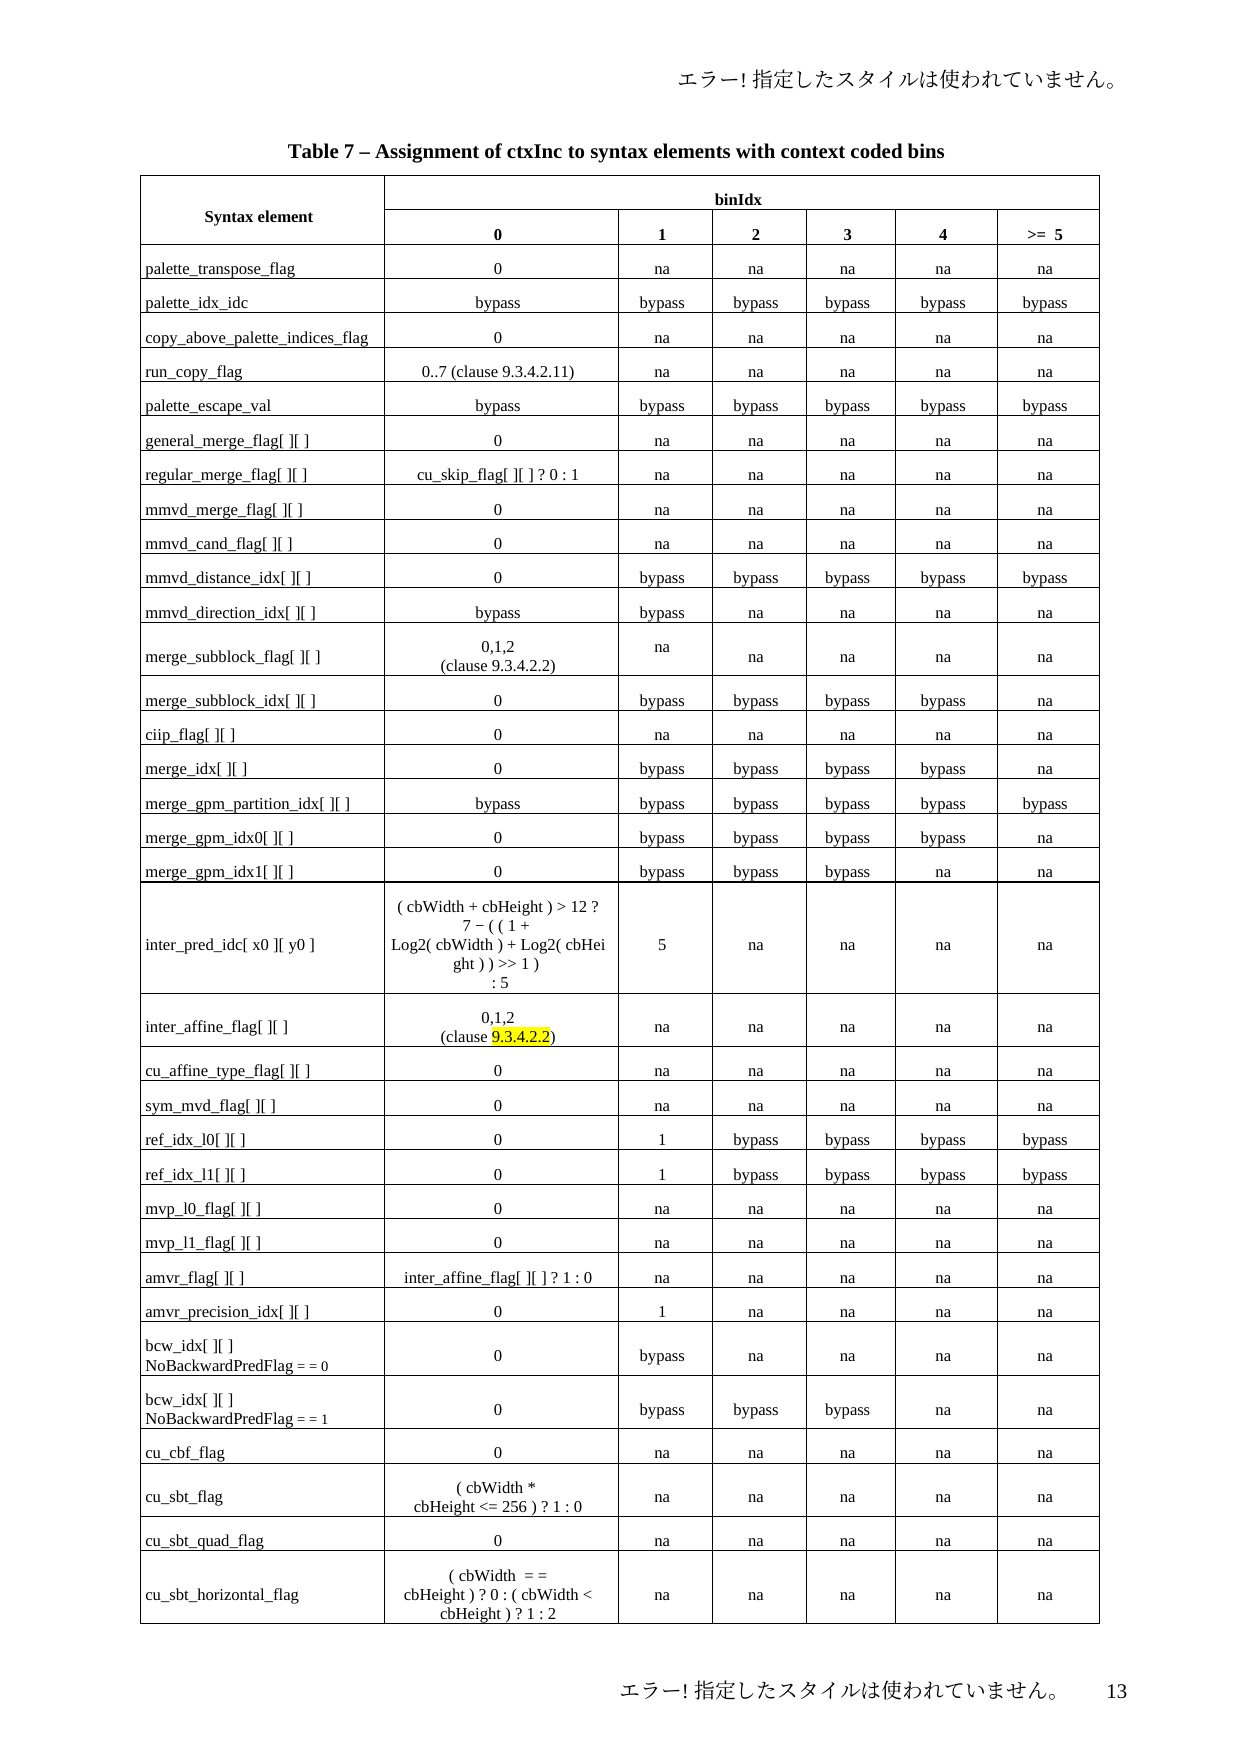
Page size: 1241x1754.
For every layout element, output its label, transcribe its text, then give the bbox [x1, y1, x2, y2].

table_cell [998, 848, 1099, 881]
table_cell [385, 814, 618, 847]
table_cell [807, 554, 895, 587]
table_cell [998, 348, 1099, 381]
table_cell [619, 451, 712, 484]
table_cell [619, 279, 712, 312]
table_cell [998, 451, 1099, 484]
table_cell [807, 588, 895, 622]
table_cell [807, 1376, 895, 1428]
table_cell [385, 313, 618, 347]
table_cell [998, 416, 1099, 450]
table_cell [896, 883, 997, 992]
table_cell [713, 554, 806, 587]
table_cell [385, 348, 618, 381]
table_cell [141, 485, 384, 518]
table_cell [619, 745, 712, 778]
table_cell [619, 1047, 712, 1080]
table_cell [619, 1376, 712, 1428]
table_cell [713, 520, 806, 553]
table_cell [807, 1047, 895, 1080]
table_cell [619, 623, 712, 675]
table_cell 2 [713, 210, 806, 243]
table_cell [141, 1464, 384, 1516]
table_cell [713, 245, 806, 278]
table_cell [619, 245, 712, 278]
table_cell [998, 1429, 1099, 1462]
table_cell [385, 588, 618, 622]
table_cell 3 [807, 210, 895, 243]
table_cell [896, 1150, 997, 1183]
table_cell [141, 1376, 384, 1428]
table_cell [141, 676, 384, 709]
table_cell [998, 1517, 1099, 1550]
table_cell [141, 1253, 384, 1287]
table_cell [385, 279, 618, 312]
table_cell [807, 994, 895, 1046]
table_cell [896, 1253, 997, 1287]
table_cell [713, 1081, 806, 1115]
table_cell binIdx [385, 176, 1099, 209]
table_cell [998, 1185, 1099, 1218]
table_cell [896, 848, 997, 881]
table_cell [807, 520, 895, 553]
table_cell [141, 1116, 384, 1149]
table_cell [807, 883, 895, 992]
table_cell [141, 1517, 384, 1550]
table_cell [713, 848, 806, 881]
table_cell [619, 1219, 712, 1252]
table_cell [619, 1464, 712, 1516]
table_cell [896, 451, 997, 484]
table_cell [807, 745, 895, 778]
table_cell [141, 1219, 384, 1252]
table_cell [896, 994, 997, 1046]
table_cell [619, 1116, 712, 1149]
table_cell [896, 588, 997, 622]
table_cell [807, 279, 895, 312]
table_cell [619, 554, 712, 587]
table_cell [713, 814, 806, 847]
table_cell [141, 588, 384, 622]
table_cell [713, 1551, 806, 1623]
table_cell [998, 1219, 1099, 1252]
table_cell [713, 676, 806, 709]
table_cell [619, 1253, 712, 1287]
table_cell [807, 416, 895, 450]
table_cell 4 [896, 210, 997, 243]
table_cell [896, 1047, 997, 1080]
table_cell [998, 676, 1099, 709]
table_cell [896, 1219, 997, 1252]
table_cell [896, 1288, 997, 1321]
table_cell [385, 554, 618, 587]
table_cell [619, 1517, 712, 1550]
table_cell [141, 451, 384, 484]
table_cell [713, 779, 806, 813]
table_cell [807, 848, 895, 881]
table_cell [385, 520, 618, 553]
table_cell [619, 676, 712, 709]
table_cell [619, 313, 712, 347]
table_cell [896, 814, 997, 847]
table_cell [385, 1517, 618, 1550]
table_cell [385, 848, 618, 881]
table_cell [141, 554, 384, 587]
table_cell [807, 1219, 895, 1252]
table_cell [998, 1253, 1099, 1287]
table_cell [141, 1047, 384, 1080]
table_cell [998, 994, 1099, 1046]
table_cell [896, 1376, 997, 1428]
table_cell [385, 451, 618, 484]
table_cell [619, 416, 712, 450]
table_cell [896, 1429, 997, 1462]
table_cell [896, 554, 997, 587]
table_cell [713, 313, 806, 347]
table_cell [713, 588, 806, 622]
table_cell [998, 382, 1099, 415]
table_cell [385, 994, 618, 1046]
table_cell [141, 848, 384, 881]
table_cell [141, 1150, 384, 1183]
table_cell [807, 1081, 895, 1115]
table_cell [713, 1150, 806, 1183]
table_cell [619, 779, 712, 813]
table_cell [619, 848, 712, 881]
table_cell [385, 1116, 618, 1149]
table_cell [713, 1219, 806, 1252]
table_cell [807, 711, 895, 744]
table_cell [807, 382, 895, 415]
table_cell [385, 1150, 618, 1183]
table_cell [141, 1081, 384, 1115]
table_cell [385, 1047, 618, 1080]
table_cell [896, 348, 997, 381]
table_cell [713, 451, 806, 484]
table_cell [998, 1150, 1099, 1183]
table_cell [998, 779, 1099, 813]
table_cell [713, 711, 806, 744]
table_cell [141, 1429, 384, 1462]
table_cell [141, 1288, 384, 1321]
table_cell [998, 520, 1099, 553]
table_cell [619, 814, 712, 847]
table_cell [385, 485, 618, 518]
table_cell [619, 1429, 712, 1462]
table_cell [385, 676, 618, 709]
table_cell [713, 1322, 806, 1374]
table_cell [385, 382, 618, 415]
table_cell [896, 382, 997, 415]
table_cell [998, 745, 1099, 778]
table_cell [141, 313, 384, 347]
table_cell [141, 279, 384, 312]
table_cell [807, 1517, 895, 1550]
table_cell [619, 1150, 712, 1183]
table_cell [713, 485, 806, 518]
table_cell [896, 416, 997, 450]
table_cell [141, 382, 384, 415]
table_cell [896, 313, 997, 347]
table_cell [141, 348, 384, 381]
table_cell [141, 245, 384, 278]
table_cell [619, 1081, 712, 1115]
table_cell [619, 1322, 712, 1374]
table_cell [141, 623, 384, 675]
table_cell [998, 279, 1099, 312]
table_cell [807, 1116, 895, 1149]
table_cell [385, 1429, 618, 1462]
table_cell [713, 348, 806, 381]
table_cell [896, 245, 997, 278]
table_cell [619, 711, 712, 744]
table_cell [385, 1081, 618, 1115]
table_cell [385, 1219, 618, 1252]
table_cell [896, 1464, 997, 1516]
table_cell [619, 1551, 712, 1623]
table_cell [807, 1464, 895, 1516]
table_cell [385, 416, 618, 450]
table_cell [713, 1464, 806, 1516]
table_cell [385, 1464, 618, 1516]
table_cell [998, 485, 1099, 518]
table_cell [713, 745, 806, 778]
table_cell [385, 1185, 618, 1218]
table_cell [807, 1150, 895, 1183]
table_cell 0 [385, 210, 618, 243]
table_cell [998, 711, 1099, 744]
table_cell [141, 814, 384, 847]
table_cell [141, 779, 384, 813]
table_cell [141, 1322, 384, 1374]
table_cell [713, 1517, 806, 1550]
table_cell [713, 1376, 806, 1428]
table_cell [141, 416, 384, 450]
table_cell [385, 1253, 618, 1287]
table_cell >= 5 [998, 210, 1099, 243]
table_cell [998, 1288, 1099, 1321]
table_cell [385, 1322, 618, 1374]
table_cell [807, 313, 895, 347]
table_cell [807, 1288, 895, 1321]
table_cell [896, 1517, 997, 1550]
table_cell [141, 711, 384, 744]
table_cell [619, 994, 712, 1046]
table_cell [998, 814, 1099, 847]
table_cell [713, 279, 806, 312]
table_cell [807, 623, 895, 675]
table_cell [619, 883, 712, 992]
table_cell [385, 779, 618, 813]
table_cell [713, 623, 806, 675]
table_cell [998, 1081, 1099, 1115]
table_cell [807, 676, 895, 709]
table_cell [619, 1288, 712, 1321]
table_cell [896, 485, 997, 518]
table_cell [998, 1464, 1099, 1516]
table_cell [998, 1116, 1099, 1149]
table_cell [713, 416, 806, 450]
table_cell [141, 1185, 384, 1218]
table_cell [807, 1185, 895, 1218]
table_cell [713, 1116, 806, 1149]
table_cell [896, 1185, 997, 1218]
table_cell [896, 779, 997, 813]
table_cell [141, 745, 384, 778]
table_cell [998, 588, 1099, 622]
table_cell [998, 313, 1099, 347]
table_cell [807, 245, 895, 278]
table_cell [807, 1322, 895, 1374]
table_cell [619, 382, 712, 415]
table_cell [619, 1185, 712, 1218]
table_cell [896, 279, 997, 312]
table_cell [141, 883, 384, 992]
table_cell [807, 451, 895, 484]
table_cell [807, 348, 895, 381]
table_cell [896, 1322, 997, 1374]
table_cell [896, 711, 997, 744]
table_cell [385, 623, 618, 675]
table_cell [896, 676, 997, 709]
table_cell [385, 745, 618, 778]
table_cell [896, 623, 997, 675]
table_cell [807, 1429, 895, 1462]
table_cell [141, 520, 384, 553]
table_cell 1 [619, 210, 712, 243]
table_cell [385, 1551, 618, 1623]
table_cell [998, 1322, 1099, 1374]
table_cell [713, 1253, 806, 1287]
table_cell Syntax element [141, 176, 384, 243]
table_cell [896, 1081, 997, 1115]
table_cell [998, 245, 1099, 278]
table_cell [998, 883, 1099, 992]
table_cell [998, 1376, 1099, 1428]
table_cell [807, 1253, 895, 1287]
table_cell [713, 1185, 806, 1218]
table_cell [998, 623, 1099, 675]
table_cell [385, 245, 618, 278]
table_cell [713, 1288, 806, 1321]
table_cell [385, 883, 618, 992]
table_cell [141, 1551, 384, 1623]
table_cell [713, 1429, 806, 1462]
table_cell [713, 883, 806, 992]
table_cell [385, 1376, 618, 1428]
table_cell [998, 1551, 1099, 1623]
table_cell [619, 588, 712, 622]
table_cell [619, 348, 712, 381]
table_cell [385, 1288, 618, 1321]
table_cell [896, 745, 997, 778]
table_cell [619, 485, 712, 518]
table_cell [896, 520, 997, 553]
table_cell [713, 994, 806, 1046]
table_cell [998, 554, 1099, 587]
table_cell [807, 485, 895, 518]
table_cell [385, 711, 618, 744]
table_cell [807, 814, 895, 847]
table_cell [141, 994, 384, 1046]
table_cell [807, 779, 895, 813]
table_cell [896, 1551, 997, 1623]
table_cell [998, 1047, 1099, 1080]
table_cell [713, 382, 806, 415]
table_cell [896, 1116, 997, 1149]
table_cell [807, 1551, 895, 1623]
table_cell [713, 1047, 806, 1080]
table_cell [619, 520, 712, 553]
